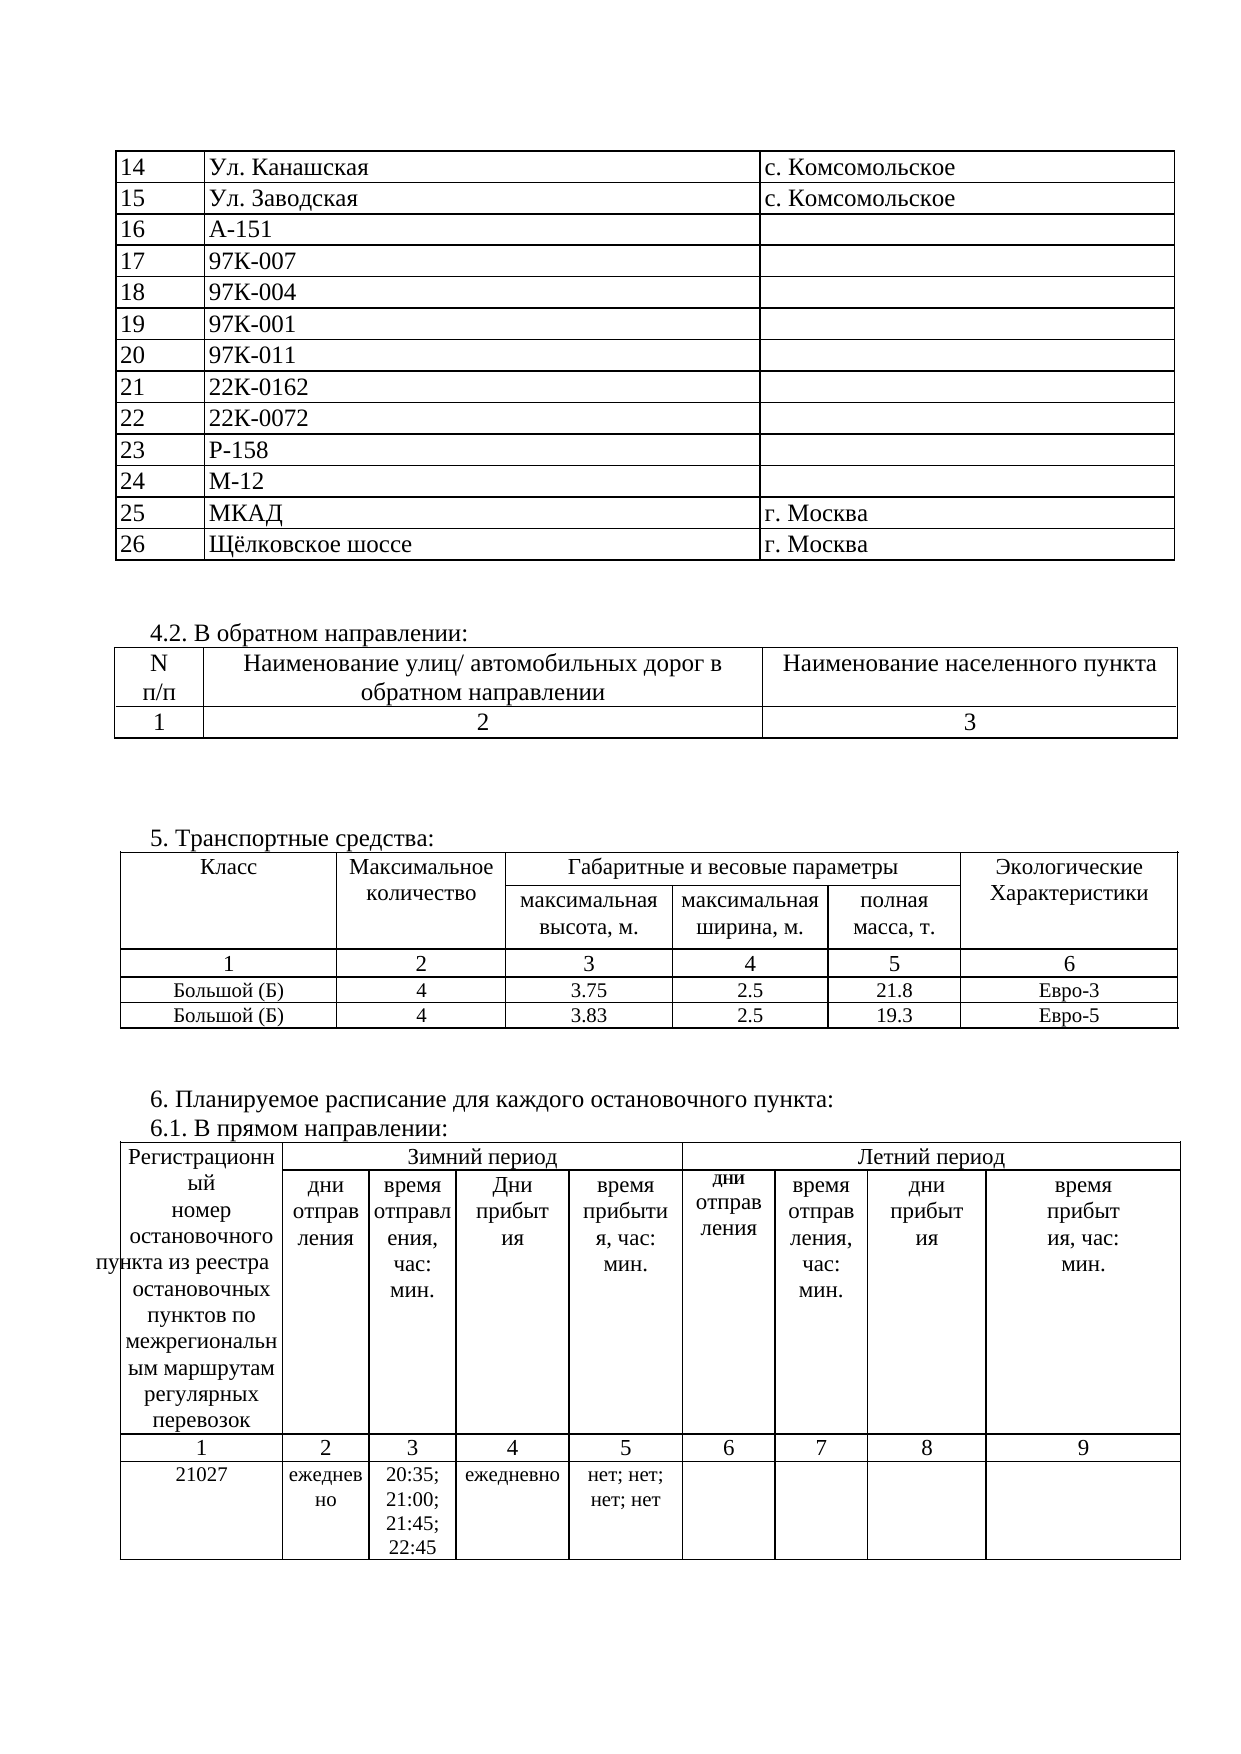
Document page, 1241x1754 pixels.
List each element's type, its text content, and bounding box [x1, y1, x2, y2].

table_cell [761, 215, 1174, 244]
table_cell 2.5 [673, 978, 827, 1002]
table_cell 97К-011 [205, 340, 759, 370]
table_cell 19.3 [829, 1003, 960, 1027]
table_header N п/п [115, 648, 203, 706]
table_cell 1 [121, 1435, 282, 1461]
table_cell 4 [337, 978, 505, 1002]
table_cell 6 [683, 1435, 774, 1461]
table_cell 97К-004 [205, 277, 759, 307]
table_cell полная масса, т. [829, 886, 960, 948]
table_header Максимальное количество [337, 853, 505, 948]
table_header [121, 1143, 282, 1433]
table_cell Ул. Канашская [205, 152, 759, 181]
table_cell МКАД [205, 498, 759, 527]
table_cell время прибыти я, час: мин. [570, 1171, 682, 1433]
table_header Наименование улиц/ автомобильных дорог в обратном направлении [204, 648, 762, 706]
table_cell 5 [829, 950, 960, 976]
table_cell [683, 1462, 774, 1559]
table_cell 4 [457, 1435, 568, 1461]
table_cell [761, 309, 1174, 339]
table_cell М-12 [205, 466, 759, 496]
table_cell 97К-001 [205, 309, 759, 339]
table_cell 23 [117, 435, 204, 464]
table_cell 2.5 [673, 1003, 827, 1027]
table_cell дни отправ ления [283, 1171, 368, 1433]
table_cell Щёлковское шоссе [205, 529, 759, 559]
table_cell 22 [117, 403, 204, 433]
table_cell с. Комсомольское [761, 152, 1174, 181]
table_cell [761, 340, 1174, 370]
table_cell 18 [117, 277, 204, 307]
table_cell 15 [117, 183, 204, 213]
table_cell 97К-007 [205, 246, 759, 276]
table_cell 21.8 [829, 978, 960, 1002]
table_cell 2 [204, 707, 762, 737]
table_cell максимальная высота, м. [506, 886, 672, 948]
table_cell 7 [776, 1435, 867, 1461]
table_cell 5 [570, 1435, 682, 1461]
table_cell 3.75 [506, 978, 672, 1002]
table_header Класс [121, 853, 336, 948]
table_cell [761, 277, 1174, 307]
table_cell [761, 466, 1174, 496]
table_cell [987, 1462, 1180, 1559]
table_cell 1 [115, 707, 203, 737]
table_cell ежедневно [283, 1462, 368, 1559]
table_cell г. Москва [761, 498, 1174, 527]
table_cell 20 [117, 340, 204, 370]
table_cell Евро-5 [961, 1003, 1177, 1027]
table_cell максимальная ширина, м. [673, 886, 827, 948]
table_cell 3.83 [506, 1003, 672, 1027]
table_cell Большой (Б) [121, 1003, 336, 1027]
table_cell 16 [117, 215, 204, 244]
table_cell 4 [337, 1003, 505, 1027]
table_cell 6 [961, 950, 1177, 976]
table_cell 26 [117, 529, 204, 559]
table_cell [761, 435, 1174, 464]
table_cell ежедневно [457, 1462, 568, 1559]
table_header Экологические Характеристики [961, 853, 1177, 948]
table_cell 22К-0162 [205, 372, 759, 402]
table_cell А-151 [205, 215, 759, 244]
table_cell 1 [121, 950, 336, 976]
table_cell 9 [987, 1435, 1180, 1461]
table_cell 3 [506, 950, 672, 976]
table_cell [776, 1462, 867, 1559]
table_cell 19 [117, 309, 204, 339]
table_header Зимний период [283, 1143, 682, 1169]
table_header Летний период [683, 1143, 1180, 1169]
table_cell 2 [283, 1435, 368, 1461]
text 5. Транспортные средства: [150, 823, 1090, 851]
table_cell [761, 246, 1174, 276]
table_cell 4 [673, 950, 827, 976]
table_header Наименование населенного пункта [763, 648, 1177, 706]
table_cell 3 [370, 1435, 455, 1461]
table_cell 17 [117, 246, 204, 276]
table_cell [761, 403, 1174, 433]
table_header Габаритные и весовые параметры [506, 853, 960, 885]
table_cell [761, 372, 1174, 402]
table_cell [868, 1462, 985, 1559]
table_cell 25 [117, 498, 204, 527]
table_cell 22К-0072 [205, 403, 759, 433]
table_cell 2 [337, 950, 505, 976]
table_cell г. Москва [761, 529, 1174, 559]
table_cell время отправ ления, час: мин. [776, 1171, 867, 1433]
text 6.1. В прямом направлении: [150, 1113, 1090, 1141]
text 6. Планируемое расписание для каждого остановочного пункта: [150, 1084, 1090, 1113]
table_cell время отправл ения, час: мин. [370, 1171, 455, 1433]
table_cell нет; нет; нет; нет [570, 1462, 682, 1559]
table_cell 21027 [121, 1462, 282, 1559]
table_cell 14 [117, 152, 204, 181]
table_cell 21 [117, 372, 204, 402]
table_cell ДНИ отправ ления [683, 1171, 774, 1433]
table_cell Евро-3 [961, 978, 1177, 1002]
table_cell Большой (Б) [121, 978, 336, 1002]
table_cell Ул. Заводская [205, 183, 759, 213]
table_cell 3 [763, 706, 1177, 737]
table_cell 20:35; 21:00; 21:45; 22:45 [370, 1462, 455, 1559]
table_cell 24 [117, 466, 204, 496]
text 4.2. В обратном направлении: [150, 618, 1090, 647]
table_cell время прибыт ия, час: мин. [987, 1171, 1180, 1433]
table_cell 8 [868, 1435, 985, 1461]
table_cell Р-158 [205, 435, 759, 464]
table_cell дни прибыт ия [868, 1171, 985, 1433]
table_cell с. Комсомольское [761, 183, 1174, 213]
table_cell Дни прибыт ия [457, 1171, 568, 1433]
